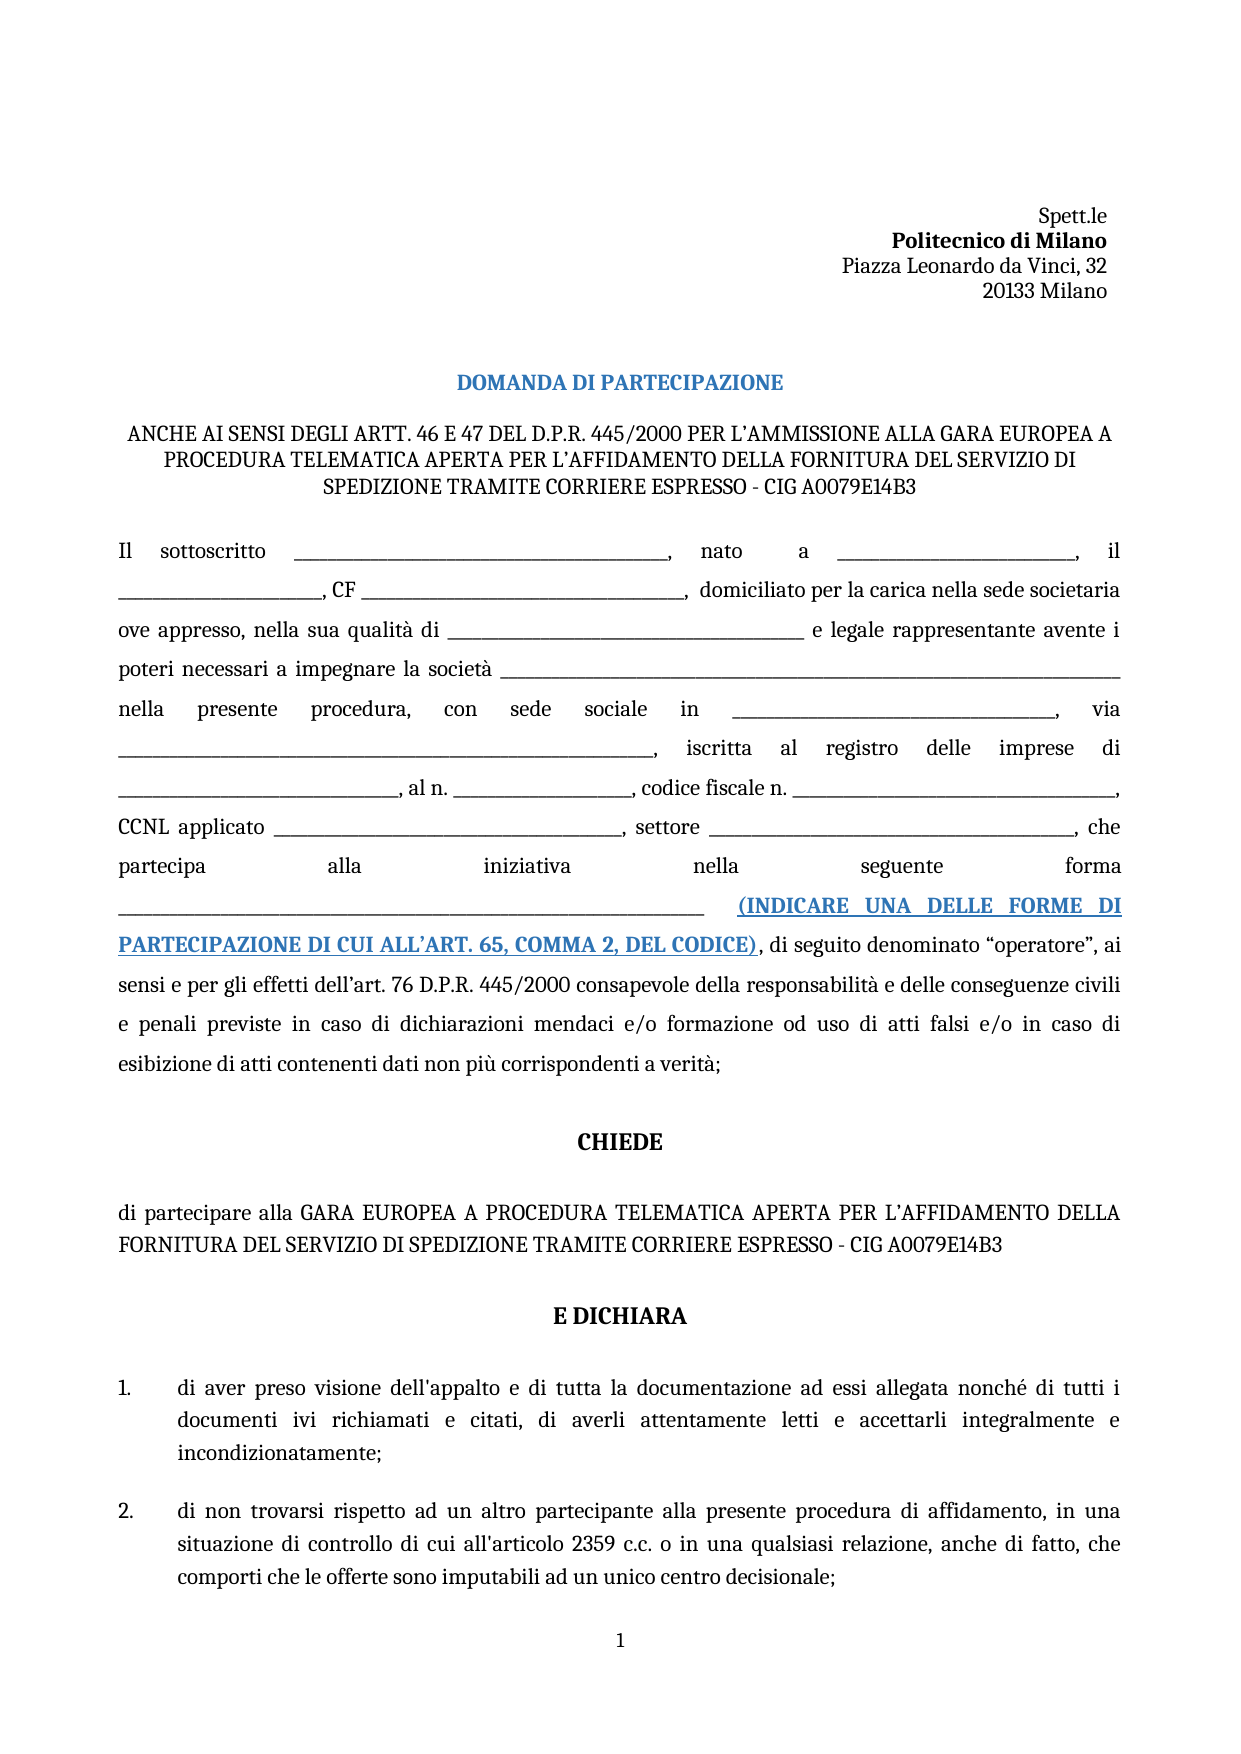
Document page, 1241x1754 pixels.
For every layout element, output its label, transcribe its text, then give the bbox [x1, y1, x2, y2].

text Il sottoscritto ____________________________________________, nato a ____________________________, il ________________________, CF ______________________________________, domiciliato per la carica nella sede societaria ove appresso, nella sua qualità di __________________________________________ e legale rappresentante avente i poteri necessari a impegnare la società _________________________________________________________________________ nella presente procedura, con sede sociale in ______________________________________, via _______________________________________________________________, iscritta al registro delle imprese di _________________________________, al n. _____________________, codice fiscale n. ______________________________________, CCNL applicato _________________________________________, settore ___________________________________________, che partecipa alla iniziativa nella seguente forma _____________________________________________________________________ (INDICARE UNA DELLE FORME DI PARTECIPAZIONE DI CUI ALL’ART. 65, COMMA 2, DEL CODICE), di seguito denominato “operatore”, ai sensi e per gli effetti dell’art. 76 D.P.R. 445/2000 consapevole della responsabilità e delle conseguenze civili e penali previste in caso di dichiarazioni mendaci e/o formazione od uso di atti falsi e/o in caso di esibizione di atti contenenti dati non più corrispondenti a verità; [118, 537, 1122, 1077]
list di non trovarsi rispetto ad un altro partecipante alla presente procedura di affidamento, in una situazione di controllo di cui all'articolo 2359 c.c. o in una qualsiasi relazione, anche di fatto, che comporti che le offerte sono imputabili ad un unico centro decisionale; [118, 1498, 1122, 1590]
text ANCHE AI SENSI DEGLI ARTT. 46 E 47 DEL D.P.R. 445/2000 PER L’AMMISSIONE ALLA GARA EUROPEA A PROCEDURA TELEMATICA APERTA PER L’AFFIDAMENTO DELLA FORNITURA DEL SERVIZIO DI SPEDIZIONE TRAMITE CORRIERE ESPRESSO - CIG A0079E14B3 [118, 421, 1122, 500]
list di aver preso visione dell'appalto e di tutta la documentazione ad essi allegata nonché di tutti i documenti ivi richiamati e citati, di averli attentamente letti e accettarli integralmente e incondizionatamente; [118, 1374, 1122, 1467]
text di partecipare alla GARA EUROPEA A PROCEDURA TELEMATICA APERTA PER L’AFFIDAMENTO DELLA FORNITURA DEL SERVIZIO DI SPEDIZIONE TRAMITE CORRIERE ESPRESSO - CIG A0079E14B3 [118, 1200, 1122, 1259]
text DOMANDA DI PARTECIPAZIONE [118, 369, 1122, 396]
text CHIEDE [118, 1128, 1122, 1156]
text E DICHIARA [118, 1302, 1122, 1331]
